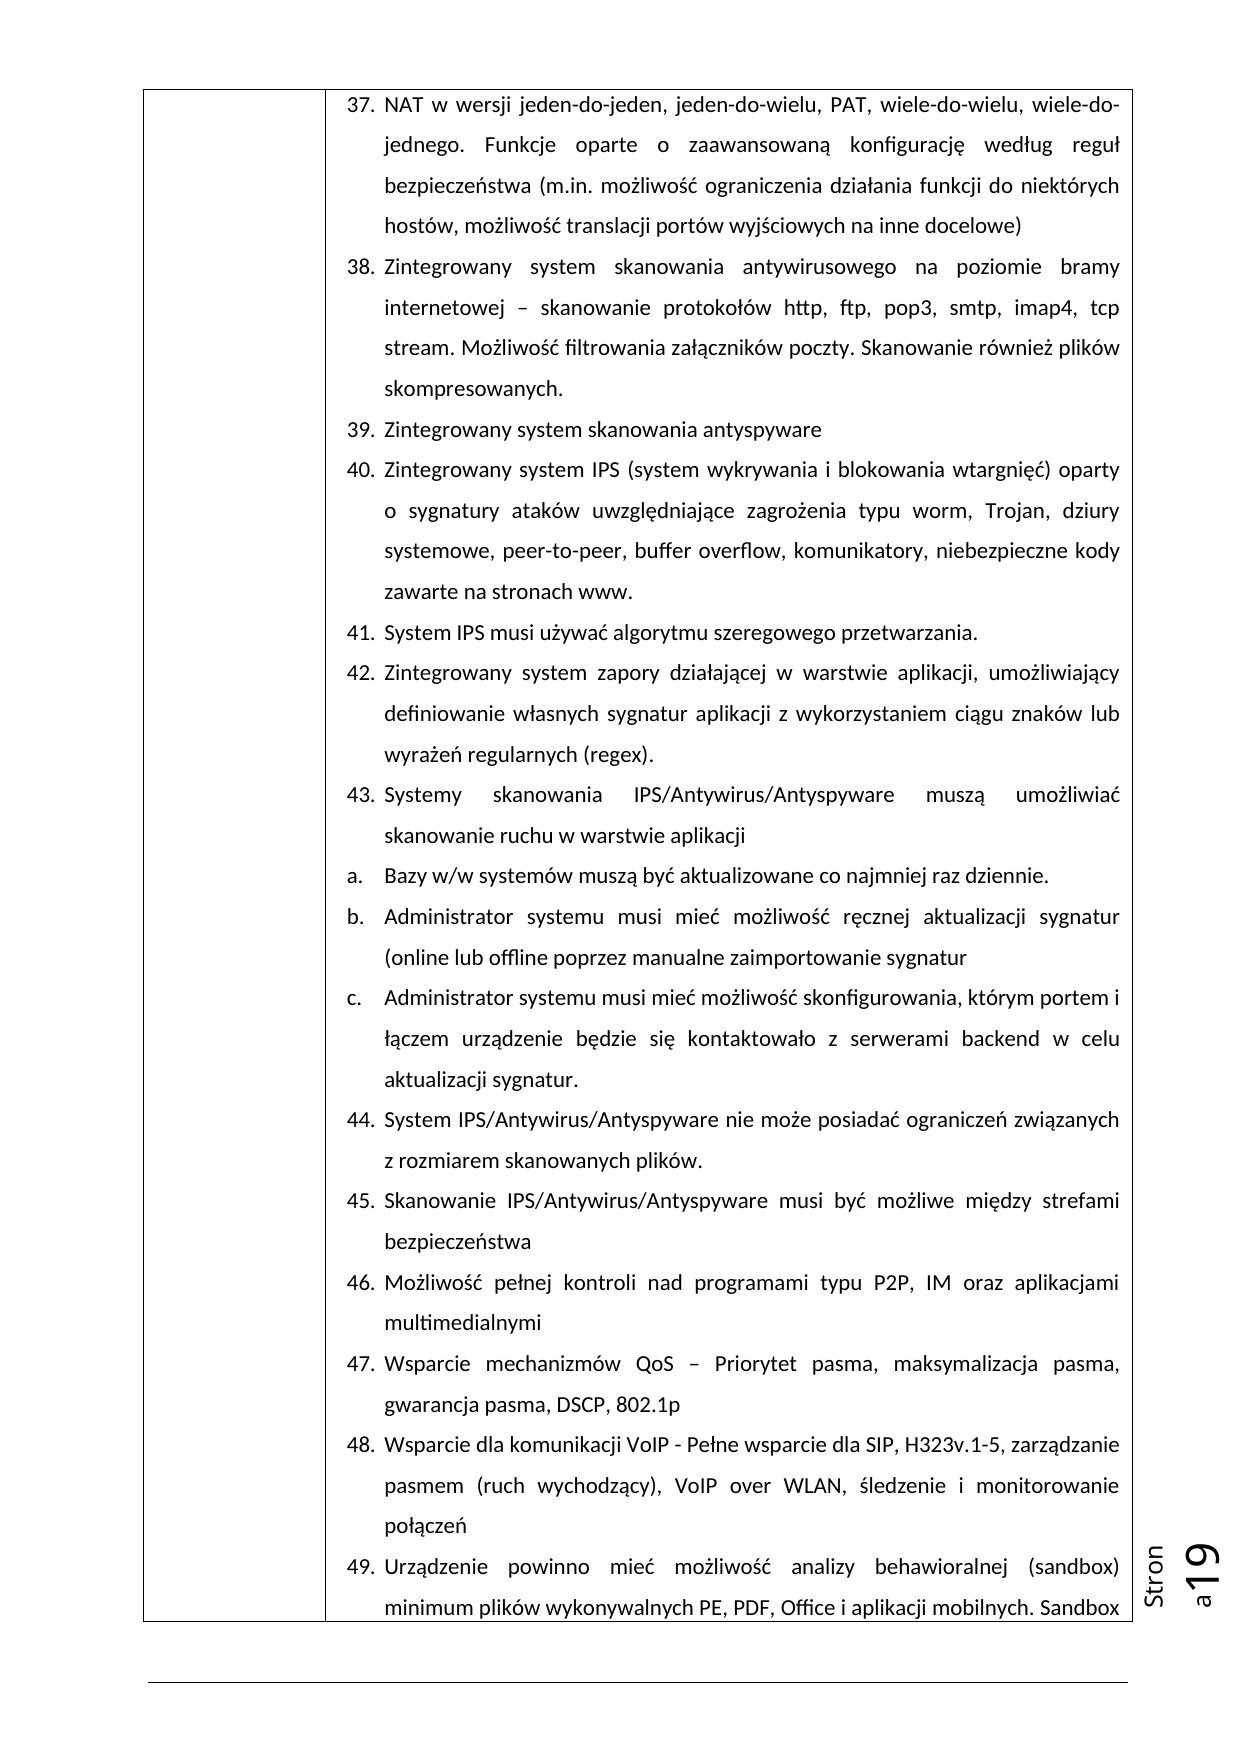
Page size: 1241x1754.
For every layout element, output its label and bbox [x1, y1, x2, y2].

table_cell [326, 90, 1132, 1621]
table_cell [144, 90, 325, 1621]
